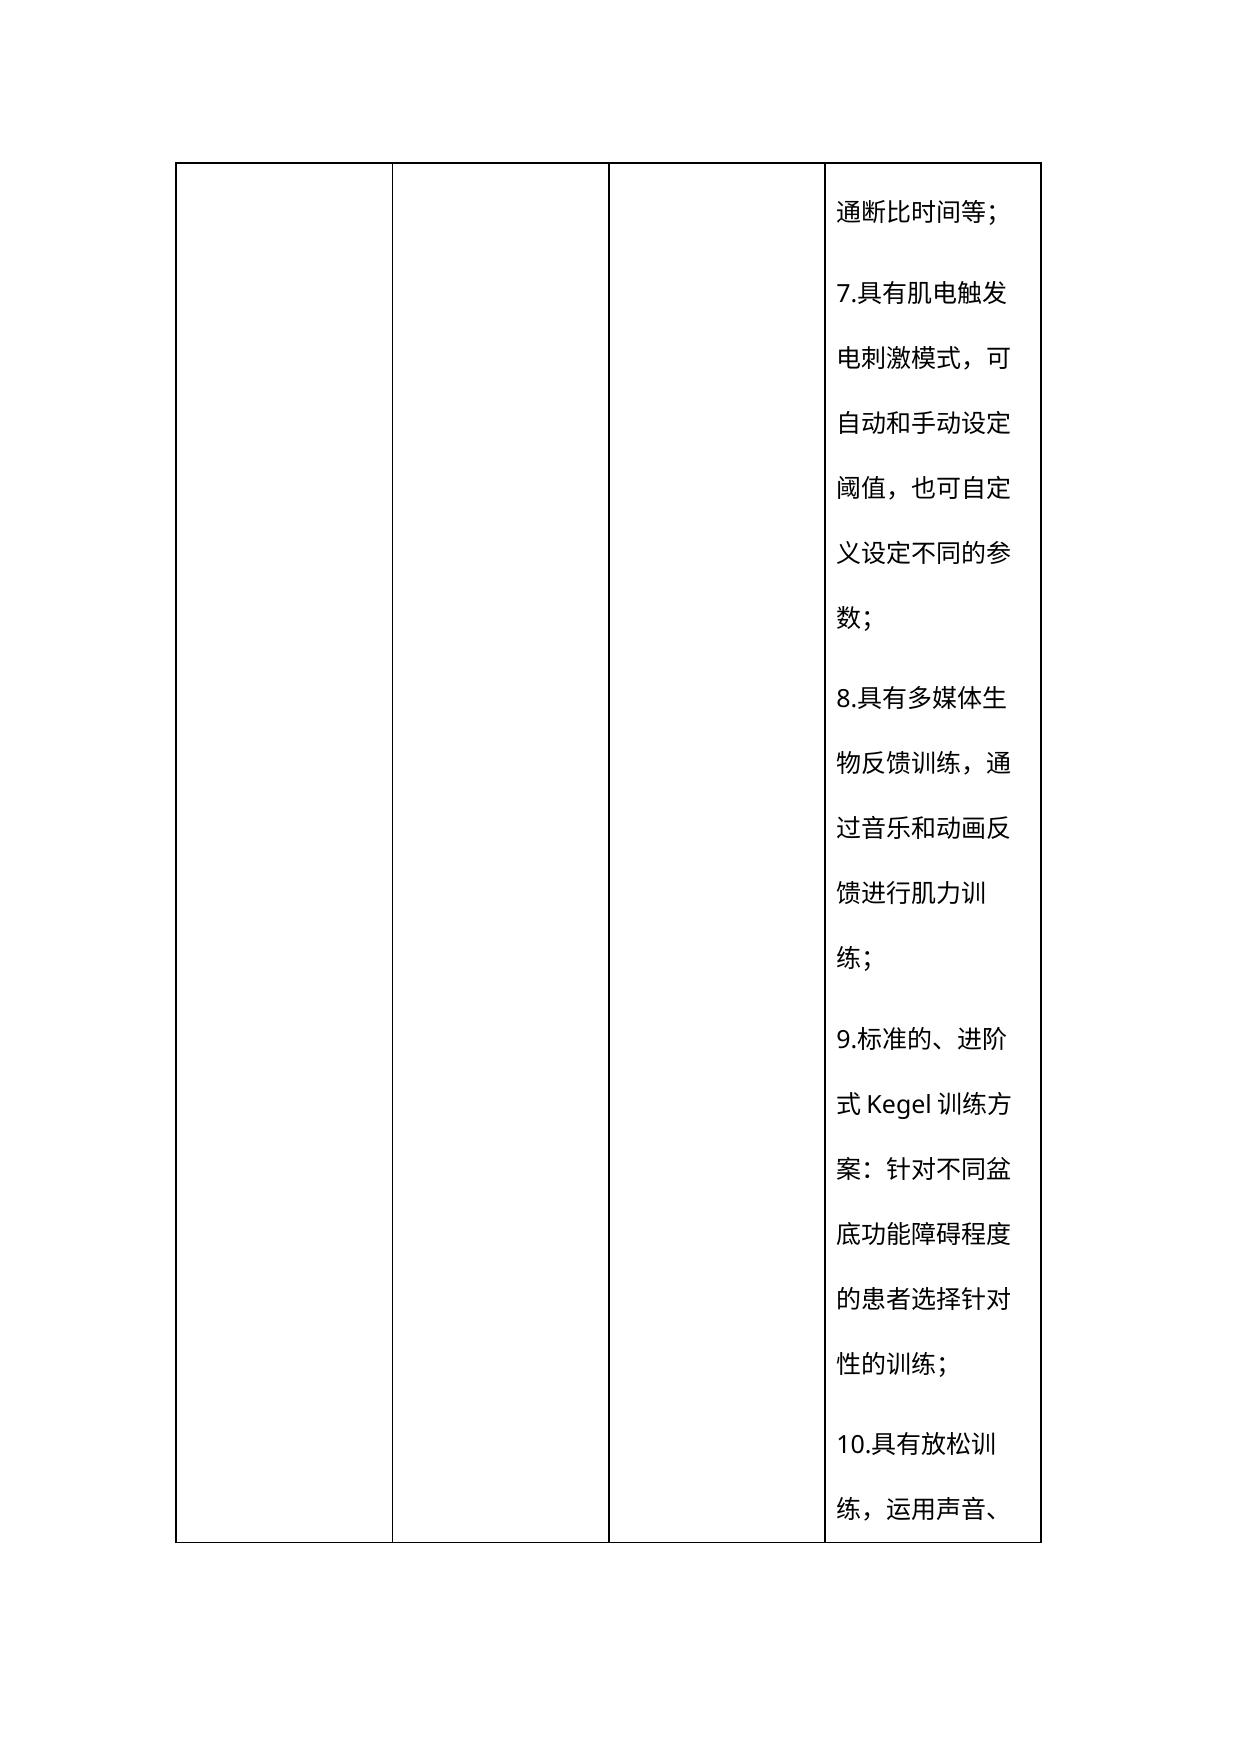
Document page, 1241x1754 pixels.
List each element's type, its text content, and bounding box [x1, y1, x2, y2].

table_cell 1 [393, 164, 608, 1542]
table_cell [610, 164, 824, 1542]
table_cell ★ [177, 164, 392, 1542]
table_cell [826, 164, 1040, 1542]
